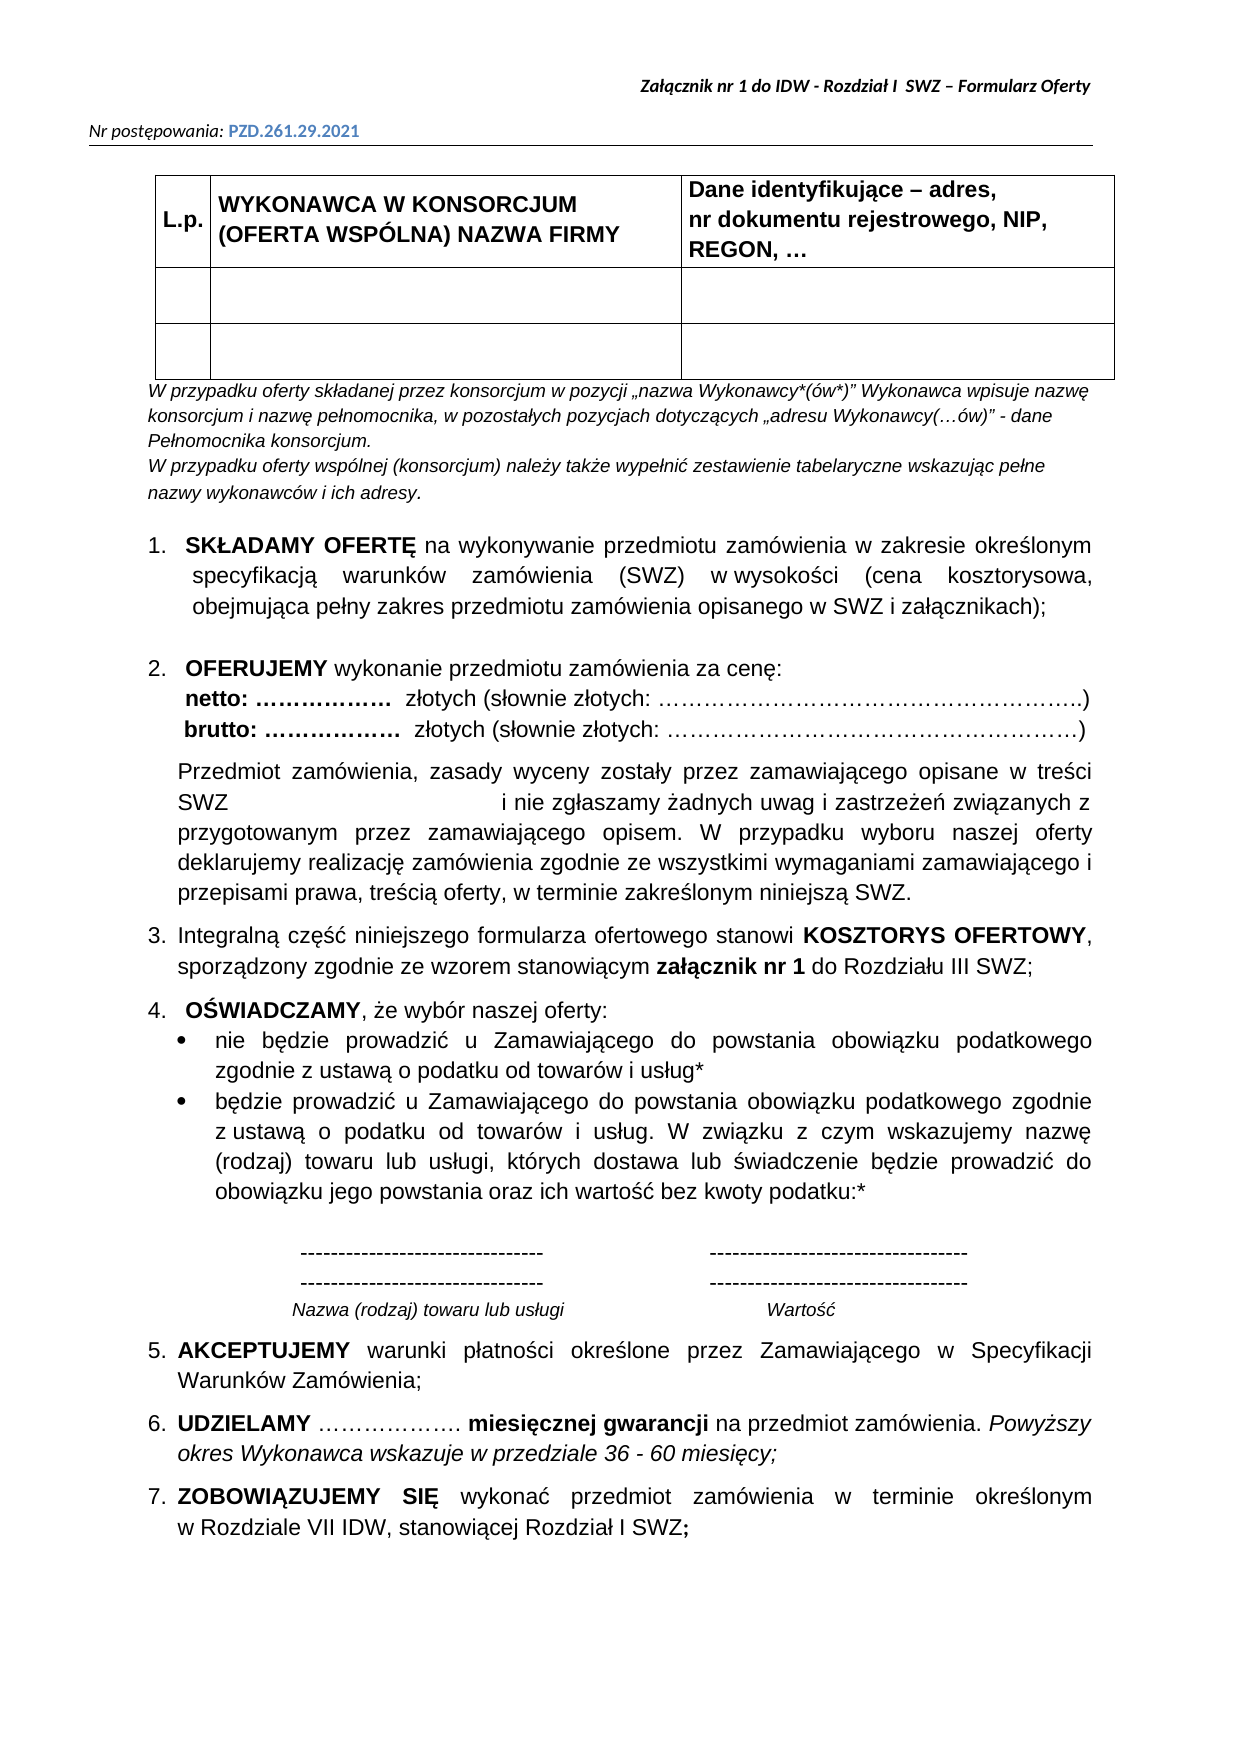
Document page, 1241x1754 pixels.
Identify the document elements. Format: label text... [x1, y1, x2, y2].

text Przedmiot zamówienia, zasady wyceny zostały przez zamawiającego opisane w treści SWZ i nie zgłaszamy żadnych uwag i zastrzeżeń związanych z przygotowanym przez zamawiającego opisem. W przypadku wyboru naszej oferty deklarujemy realizację zamówienia zgodnie ze wszystkimi wymaganiami zamawiającego i przepisami prawa, treścią oferty, w terminie zakreślonym niniejszą SWZ. [177, 758, 1093, 905]
list UDZIELAMY ………………. miesięcznej gwarancji na przedmiot zamówienia. Powyższy okres Wykonawca wskazuje w przedziale 36 - 60 miesięcy; [148, 1410, 1093, 1466]
list AKCEPTUJEMY warunki płatności określone przez Zamawiającego w Specyfikacji Warunków Zamówienia; [148, 1337, 1093, 1393]
text -------------------------------- ---------------------------------- [177, 1239, 1093, 1265]
table_cell [156, 268, 210, 322]
text W przypadku oferty wspólnej (konsorcjum) należy także wypełnić zestawienie tabelaryczne wskazując pełne nazwy wykonawców i ich adresy. [148, 455, 1093, 504]
text netto: ……………… złotych (słownie złotych: ………………………………………………..) [148, 685, 1093, 712]
list SKŁADAMY OFERTĘ na wykonywanie przedmiotu zamówienia w zakresie określonym specyfikacją warunków zamówienia (SWZ) w wysokości (cena kosztorysowa, obejmująca pełny zakres przedmiotu zamówienia opisanego w SWZ i załącznikach); [148, 532, 1093, 619]
text W przypadku oferty składanej przez konsorcjum w pozycji „nazwa Wykonawcy*(ów*)” Wykonawca wpisuje nazwę konsorcjum i nazwę pełnomocnika, w pozostałych pozycjach dotyczących „adresu Wykonawcy(…ów)” - dane Pełnomocnika konsorcjum. [148, 380, 1093, 451]
text brutto: ……………… złotych (słownie złotych: ………………………………………………) [177, 716, 1093, 742]
list ZOBOWIĄZUJEMY SIĘ wykonać przedmiot zamówienia w terminie określonym w Rozdziale VII IDW, stanowiącej Rozdział I SWZ; [148, 1483, 1093, 1541]
table_header Dane identyfikujące – adres, nr dokumentu rejestrowego, NIP, REGON, … [682, 176, 1114, 267]
list nie będzie prowadzić u Zamawiającego do powstania obowiązku podatkowego zgodnie z ustawą o podatku od towarów i usług* [177, 1027, 1093, 1084]
table_header WYKONAWCA W KONSORCJUM (OFERTA WSPÓLNA) NAZWA FIRMY [211, 176, 681, 267]
table_cell [211, 324, 681, 379]
list będzie prowadzić u Zamawiającego do powstania obowiązku podatkowego zgodnie z ustawą o podatku od towarów i usług. W związku z czym wskazujemy nazwę (rodzaj) towaru lub usługi, których dostawa lub świadczenie będzie prowadzić do obowiązku jego powstania oraz ich wartość bez kwoty podatku:* [177, 1088, 1093, 1204]
list Integralną część niniejszego formularza ofertowego stanowi KOSZTORYS OFERTOWY, sporządzony zgodnie ze wzorem stanowiącym załącznik nr 1 do Rozdziału III SWZ; [148, 922, 1093, 980]
text -------------------------------- ---------------------------------- [177, 1269, 1093, 1295]
table_header L.p. [156, 176, 210, 267]
list OŚWIADCZAMY, że wybór naszej oferty: [148, 997, 1093, 1023]
text Nazwa (rodzaj) towaru lub usługi Wartość [177, 1299, 1093, 1321]
list OFERUJEMY wykonanie przedmiotu zamówienia za cenę: [148, 655, 1093, 681]
table_cell [156, 324, 210, 379]
table_cell [682, 268, 1114, 322]
table_cell [682, 324, 1114, 379]
table_cell [211, 268, 681, 322]
